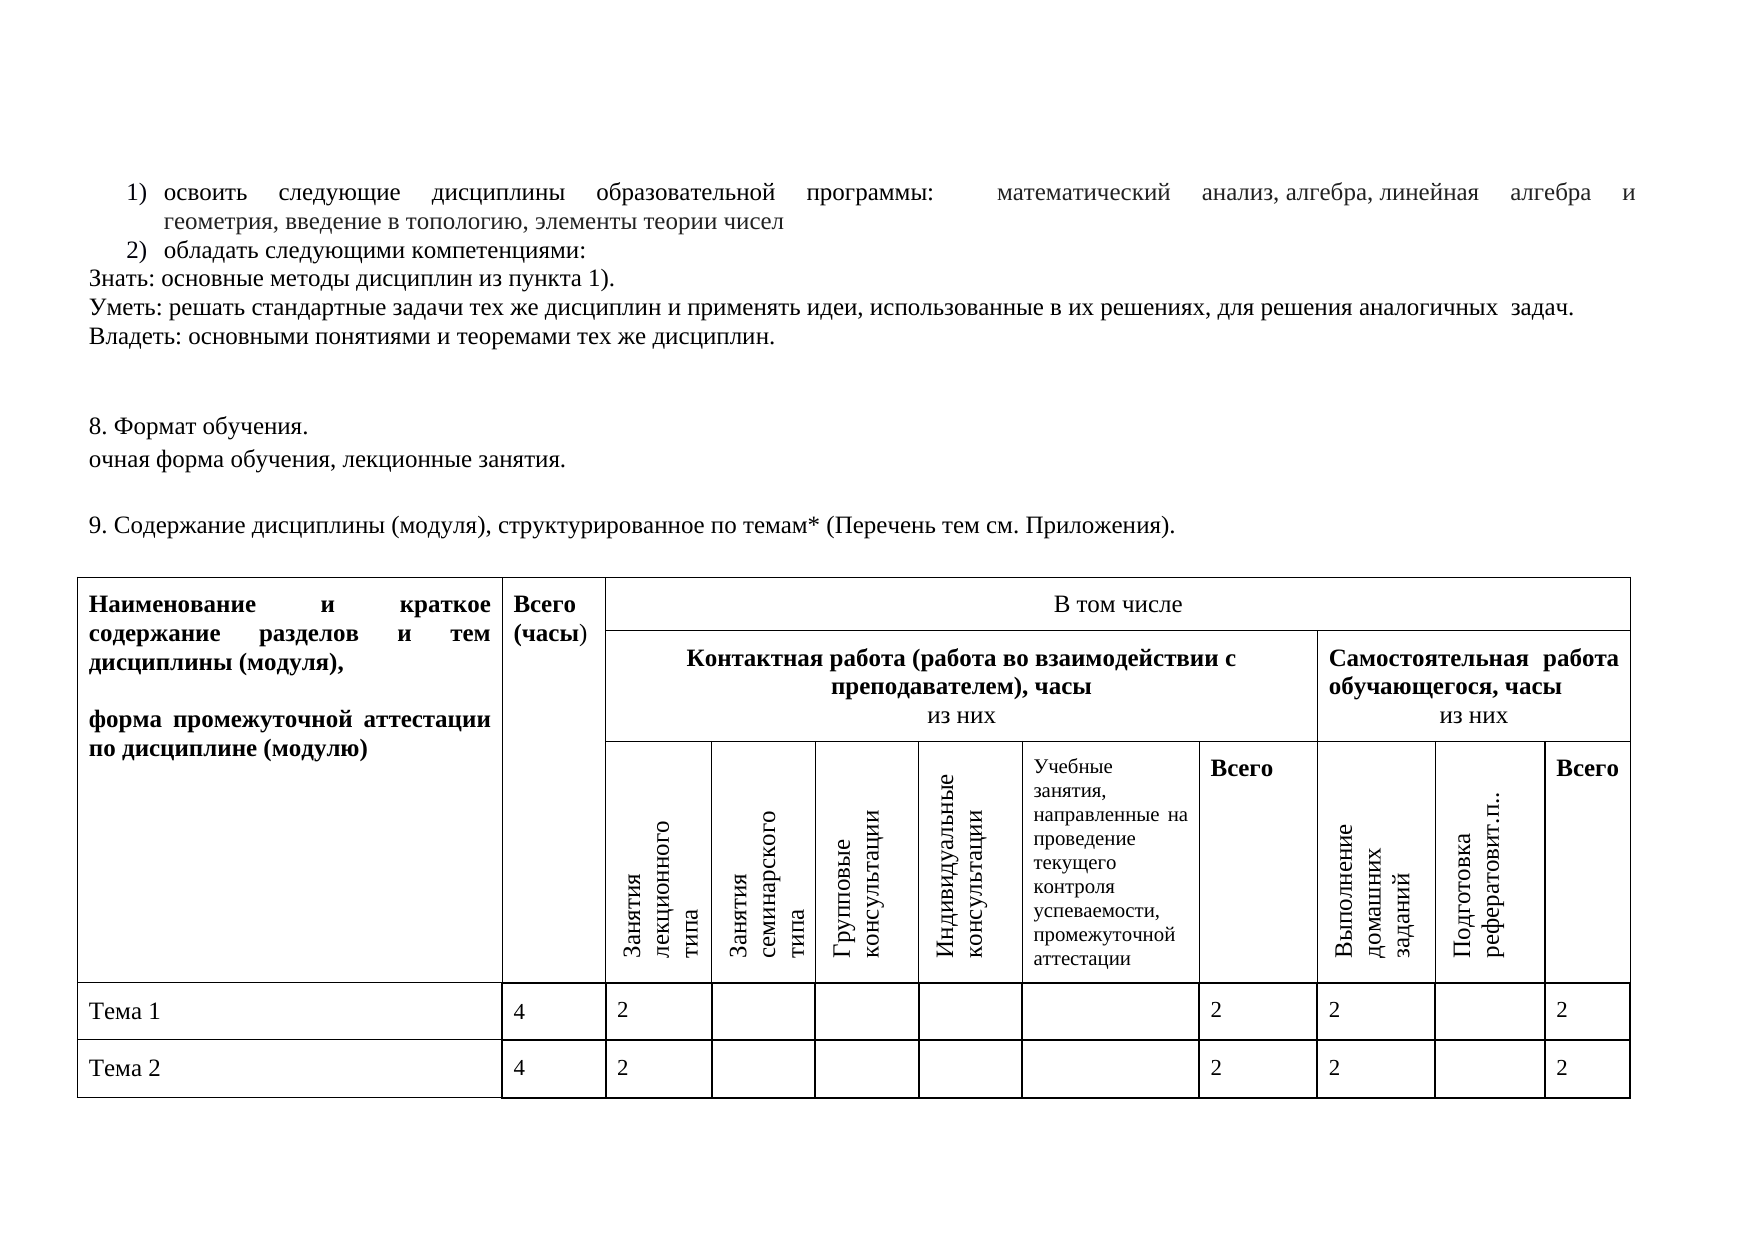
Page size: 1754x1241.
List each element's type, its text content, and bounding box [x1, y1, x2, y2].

table_cell 4 [503, 1041, 605, 1097]
table_cell 2 [607, 1041, 711, 1097]
table_cell Индивидуальные консультации [919, 742, 1022, 982]
table_cell [920, 1041, 1021, 1097]
table_cell Самостоятельная работа обучающегося, часы из них [1318, 631, 1630, 741]
table_cell 2 [607, 984, 711, 1039]
table_cell 2 [1318, 1041, 1434, 1097]
table_cell Тема 1 [78, 983, 501, 1039]
table_cell Групповые консультации [816, 742, 918, 982]
table_cell Учебные занятия, направленные на проведение текущего контроля успеваемости, промежуточной аттестации [1023, 742, 1199, 982]
table_cell [713, 1041, 814, 1097]
table_cell 2 [1546, 1041, 1629, 1097]
table_cell Тема 2 [78, 1040, 501, 1097]
table_header В том числе [606, 578, 1630, 630]
table_cell 2 [1200, 984, 1316, 1039]
table_cell [1023, 1041, 1198, 1097]
table_cell 2 [1318, 984, 1434, 1039]
table_header Всего (часы) [503, 578, 605, 982]
table_cell [816, 1041, 918, 1097]
table_cell Контактная работа (работа во взаимодействии с преподавателем), часы из них [606, 631, 1317, 741]
table_cell [1436, 984, 1544, 1039]
table_cell [1023, 984, 1198, 1039]
table_cell [920, 984, 1021, 1039]
table_cell [713, 984, 814, 1039]
table_cell Всего [1546, 742, 1630, 982]
list освоить следующие дисциплины образовательной программы: математический анализ, алгебра, линейная алгебра и геометрия, введение в топологию, элементы теории чисел [126, 177, 1636, 235]
table_cell Занятия лекционного типа [606, 742, 711, 982]
table_cell [1436, 1041, 1544, 1097]
text Владеть: основными понятиями и теоремами тех же дисциплин. [89, 321, 1636, 350]
text очная форма обучения, лекционные занятия. [89, 444, 1636, 473]
text 8. Формат обучения. [89, 411, 1636, 440]
table_cell 2 [1200, 1041, 1316, 1097]
table_cell Выполнение домашних заданий [1318, 742, 1435, 982]
table_header Наименование и краткое содержание разделов и тем дисциплины (модуля), форма промежуточной аттестации по дисциплине (модулю) [78, 578, 502, 982]
table_cell Подготовка рефератовит.п.. [1436, 742, 1544, 982]
table_cell Занятия семинарского типа [712, 742, 815, 982]
table_cell 4 [503, 984, 605, 1039]
text Знать: основные методы дисциплин из пункта 1). [89, 263, 1636, 292]
table_cell Всего [1200, 742, 1317, 982]
text 9. Содержание дисциплины (модуля), структурированное по темам* (Перечень тем см. Приложения). [89, 511, 1636, 539]
table_cell 2 [1546, 984, 1629, 1039]
list обладать следующими компетенциями: [126, 235, 1636, 263]
text Уметь: решать стандартные задачи тех же дисциплин и применять идеи, использованные в их решениях, для решения аналогичных задач. [89, 292, 1636, 321]
table_cell [816, 984, 918, 1039]
